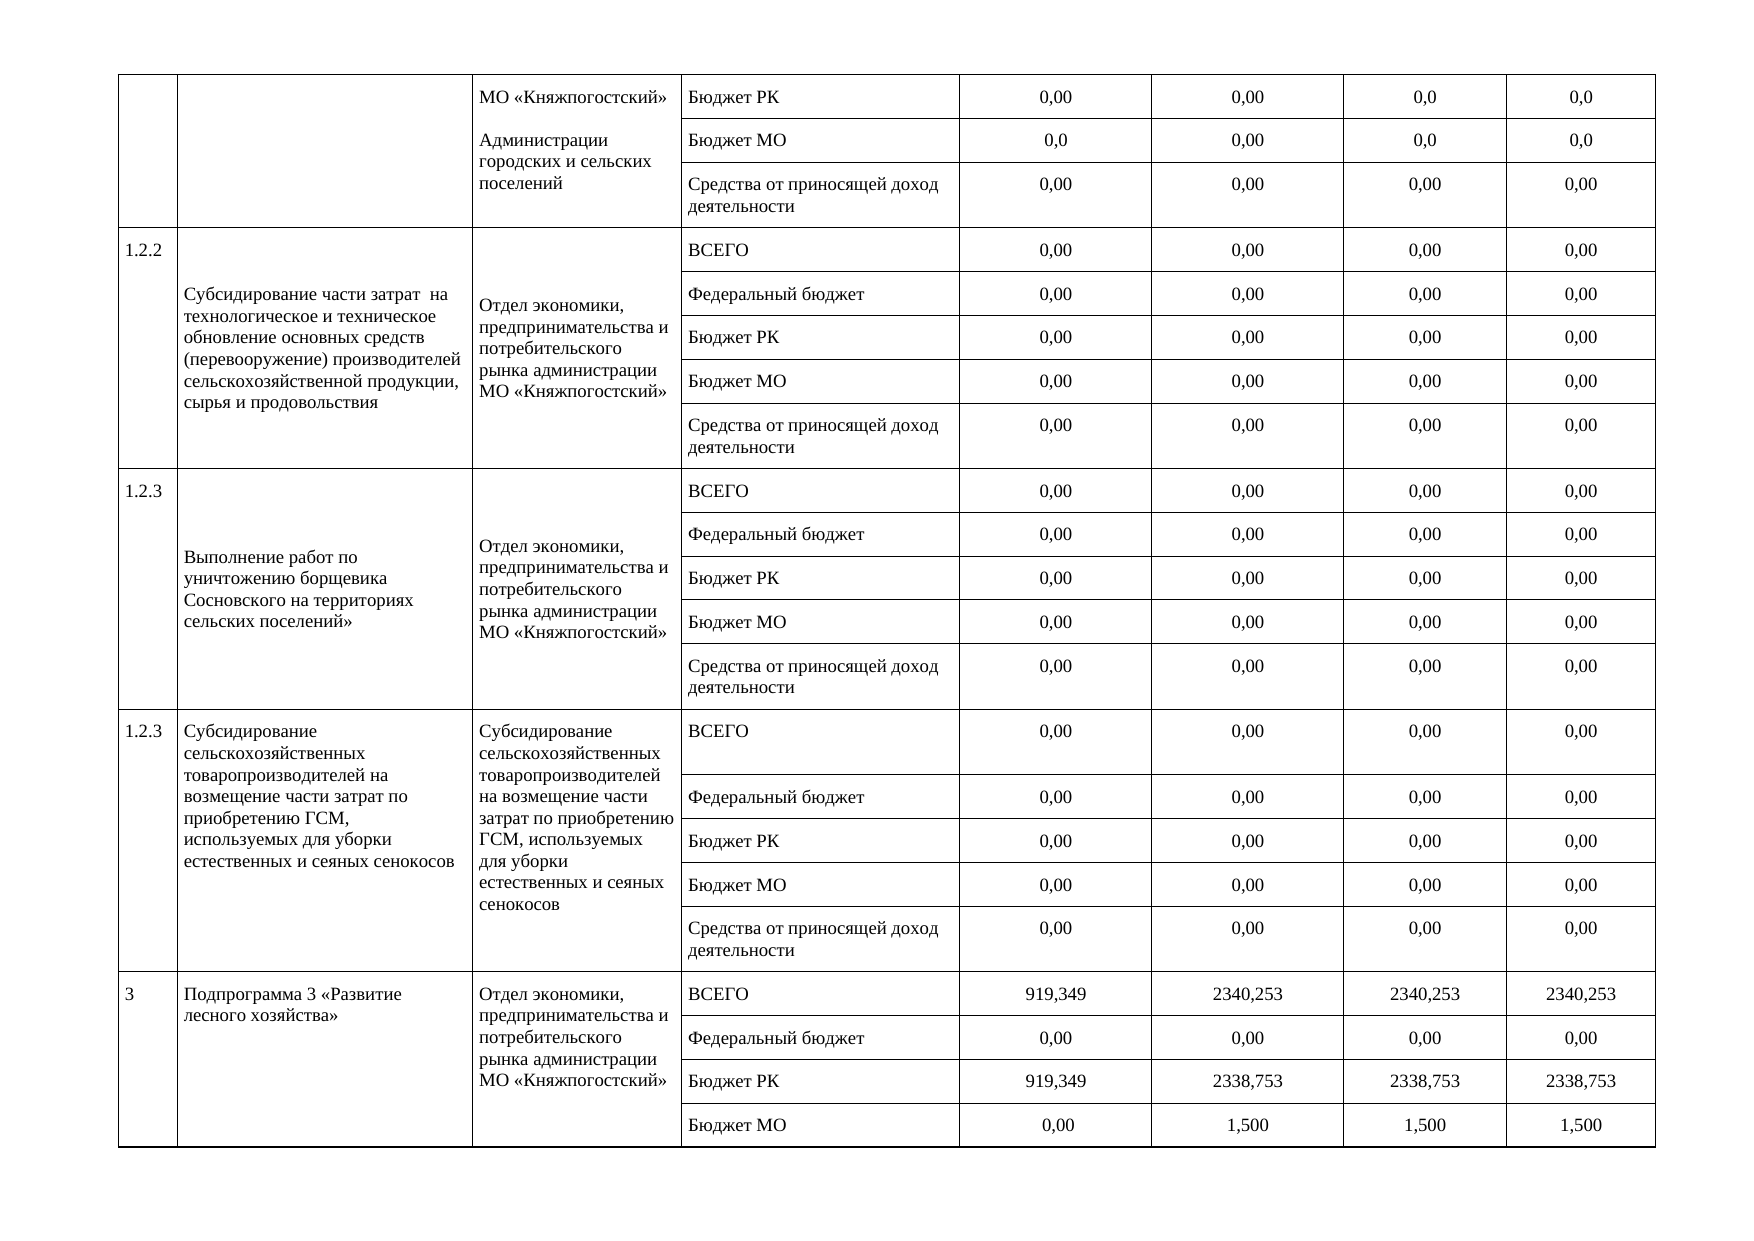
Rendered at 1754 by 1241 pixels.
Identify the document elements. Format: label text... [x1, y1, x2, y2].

table_cell Бюджет РК [682, 316, 959, 358]
table_cell 0,00 [960, 316, 1151, 358]
table_cell 0,00 [1344, 469, 1506, 512]
table_cell 0,00 [1152, 404, 1343, 468]
table_cell Федеральный бюджет [682, 775, 959, 818]
table_cell 0,00 [1507, 469, 1655, 512]
table_cell 0,00 [960, 75, 1151, 118]
table_cell 0,00 [1344, 316, 1506, 358]
table_cell 0,00 [960, 272, 1151, 315]
table_cell 0,00 [960, 644, 1151, 709]
table_cell 0,00 [1507, 316, 1655, 358]
table_cell Субсидирование сельскохозяйственных товаропроизводителей на возмещение части затрат по приобретению ГСМ, используемых для уборки естественных и сеяных сенокосов [473, 710, 681, 971]
table_cell Отдел экономики, предпринимательства и потребительского рынка администрации МО «Княжпогостский» [473, 228, 681, 468]
table_cell 0,00 [1344, 1016, 1506, 1059]
table_cell Субсидирование части затрат на технологическое и техническое обновление основных средств (перевооружение) производителей сельскохозяйственной продукции, сырья и продовольствия [178, 228, 472, 468]
table_cell Бюджет РК [682, 75, 959, 118]
table_cell 0,00 [960, 710, 1151, 774]
table_cell 0,00 [1344, 404, 1506, 468]
table_cell Бюджет МО [682, 1104, 959, 1146]
table_cell 0,00 [1344, 557, 1506, 599]
table_cell 0,00 [960, 469, 1151, 512]
table_cell Средства от приносящей доход деятельности [682, 907, 959, 971]
table_cell 2340,253 [1344, 972, 1506, 1015]
table_cell 0,00 [1344, 710, 1506, 774]
table_cell Бюджет МО [682, 863, 959, 906]
table_cell 0,00 [1507, 819, 1655, 862]
table_cell Бюджет РК [682, 819, 959, 862]
table_cell 0,00 [960, 775, 1151, 818]
table_cell 0,00 [960, 404, 1151, 468]
table_cell Средства от приносящей доход деятельности [682, 404, 959, 468]
table_cell Бюджет РК [682, 1060, 959, 1103]
table_cell 0,0 [1507, 119, 1655, 162]
table_cell 0,00 [1152, 819, 1343, 862]
table_cell 0,00 [1152, 1016, 1343, 1059]
table_cell 0,00 [1152, 513, 1343, 556]
table_cell Средства от приносящей доход деятельности [682, 644, 959, 709]
table_cell 0,00 [1152, 710, 1343, 774]
table_cell 0,00 [960, 819, 1151, 862]
table_cell Выполнение работ по уничтожению борщевика Сосновского на территориях сельских поселений» [178, 469, 472, 709]
table_cell 0,00 [1152, 228, 1343, 271]
table_cell 0,0 [1344, 119, 1506, 162]
table_cell 0,0 [960, 119, 1151, 162]
table_cell 2338,753 [1152, 1060, 1343, 1103]
table_cell Средства от приносящей доход деятельности [682, 163, 959, 227]
table_cell 0,0 [1507, 75, 1655, 118]
table_cell 1.2.3 [119, 710, 177, 971]
table_cell 0,00 [1507, 557, 1655, 599]
table_cell 0,00 [960, 513, 1151, 556]
table_cell Бюджет РК [682, 557, 959, 599]
table_cell Бюджет МО [682, 119, 959, 162]
table_cell Бюджет МО [682, 360, 959, 402]
table_cell 0,00 [1344, 360, 1506, 402]
table_cell 0,00 [1344, 228, 1506, 271]
table_cell 0,00 [1507, 863, 1655, 906]
table_cell Федеральный бюджет [682, 1016, 959, 1059]
table_cell 0,00 [1507, 360, 1655, 402]
table_cell 0,00 [1344, 644, 1506, 709]
table_cell 0,00 [1152, 316, 1343, 358]
table_cell 0,00 [1344, 600, 1506, 643]
table_cell ВСЕГО [682, 469, 959, 512]
table_cell 0,00 [960, 907, 1151, 971]
table_cell 0,00 [1344, 819, 1506, 862]
table_cell 0,00 [960, 360, 1151, 402]
table_cell 0,00 [1507, 775, 1655, 818]
table_cell 0,00 [1344, 272, 1506, 315]
table_cell 919,349 [960, 1060, 1151, 1103]
table_cell 0,00 [1152, 775, 1343, 818]
table_cell 2340,253 [1507, 972, 1655, 1015]
table_cell 0,00 [1507, 644, 1655, 709]
table_cell 0,00 [1344, 513, 1506, 556]
table_cell 0,00 [1507, 163, 1655, 227]
table_cell Федеральный бюджет [682, 513, 959, 556]
table_cell 919,349 [960, 972, 1151, 1015]
table_cell ВСЕГО [682, 228, 959, 271]
table_cell Субсидирование сельскохозяйственных товаропроизводителей на возмещение части затрат по приобретению ГСМ, используемых для уборки естественных и сеяных сенокосов [178, 710, 472, 971]
table_cell 0,00 [960, 228, 1151, 271]
table_cell ВСЕГО [682, 972, 959, 1015]
table_cell ВСЕГО [682, 710, 959, 774]
table_cell 2340,253 [1152, 972, 1343, 1015]
table_cell 0,00 [960, 163, 1151, 227]
table_cell 1,500 [1152, 1104, 1343, 1146]
table_cell 2338,753 [1507, 1060, 1655, 1103]
table_cell 0,00 [1507, 710, 1655, 774]
table_cell 0,00 [1344, 163, 1506, 227]
table_cell 0,00 [1507, 228, 1655, 271]
table_cell 0,00 [960, 863, 1151, 906]
table_cell 0,00 [960, 557, 1151, 599]
table_cell 0,00 [1507, 600, 1655, 643]
table_cell 0,00 [1152, 557, 1343, 599]
table_cell 0,00 [1344, 907, 1506, 971]
table_cell 0,00 [1507, 513, 1655, 556]
table_cell 0,00 [960, 1016, 1151, 1059]
table_cell 3 [119, 972, 177, 1146]
table_cell 1.2.2 [119, 228, 177, 468]
table_cell 0,00 [1152, 119, 1343, 162]
table_cell 1,500 [1344, 1104, 1506, 1146]
table_cell 0,00 [1152, 469, 1343, 512]
table_cell 0,00 [1507, 907, 1655, 971]
table_cell 0,00 [1152, 272, 1343, 315]
table_cell 0,00 [1152, 75, 1343, 118]
table_cell 0,00 [1152, 163, 1343, 227]
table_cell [473, 972, 681, 1146]
table_cell 0,00 [960, 1104, 1151, 1146]
table_cell 0,00 [1152, 863, 1343, 906]
table_cell Бюджет МО [682, 600, 959, 643]
table_cell 0,0 [1344, 75, 1506, 118]
table_cell 1.2.3 [119, 469, 177, 709]
table_cell 0,00 [1152, 600, 1343, 643]
table_cell Подпрограмма 3 «Развитие лесного хозяйства» [178, 972, 472, 1146]
table_cell 0,00 [1507, 1016, 1655, 1059]
table_cell Федеральный бюджет [682, 272, 959, 315]
table_cell 2338,753 [1344, 1060, 1506, 1103]
table_cell 0,00 [1344, 775, 1506, 818]
table_cell 0,00 [1344, 863, 1506, 906]
table_cell Отдел экономики, предпринимательства и потребительского рынка администрации МО «Княжпогостский» [473, 469, 681, 709]
table_cell 0,00 [1507, 404, 1655, 468]
table_cell 0,00 [1507, 272, 1655, 315]
table_cell 1,500 [1507, 1104, 1655, 1146]
table_cell 0,00 [1152, 644, 1343, 709]
table_cell 0,00 [1152, 360, 1343, 402]
table_cell 0,00 [1152, 907, 1343, 971]
table_cell 0,00 [960, 600, 1151, 643]
